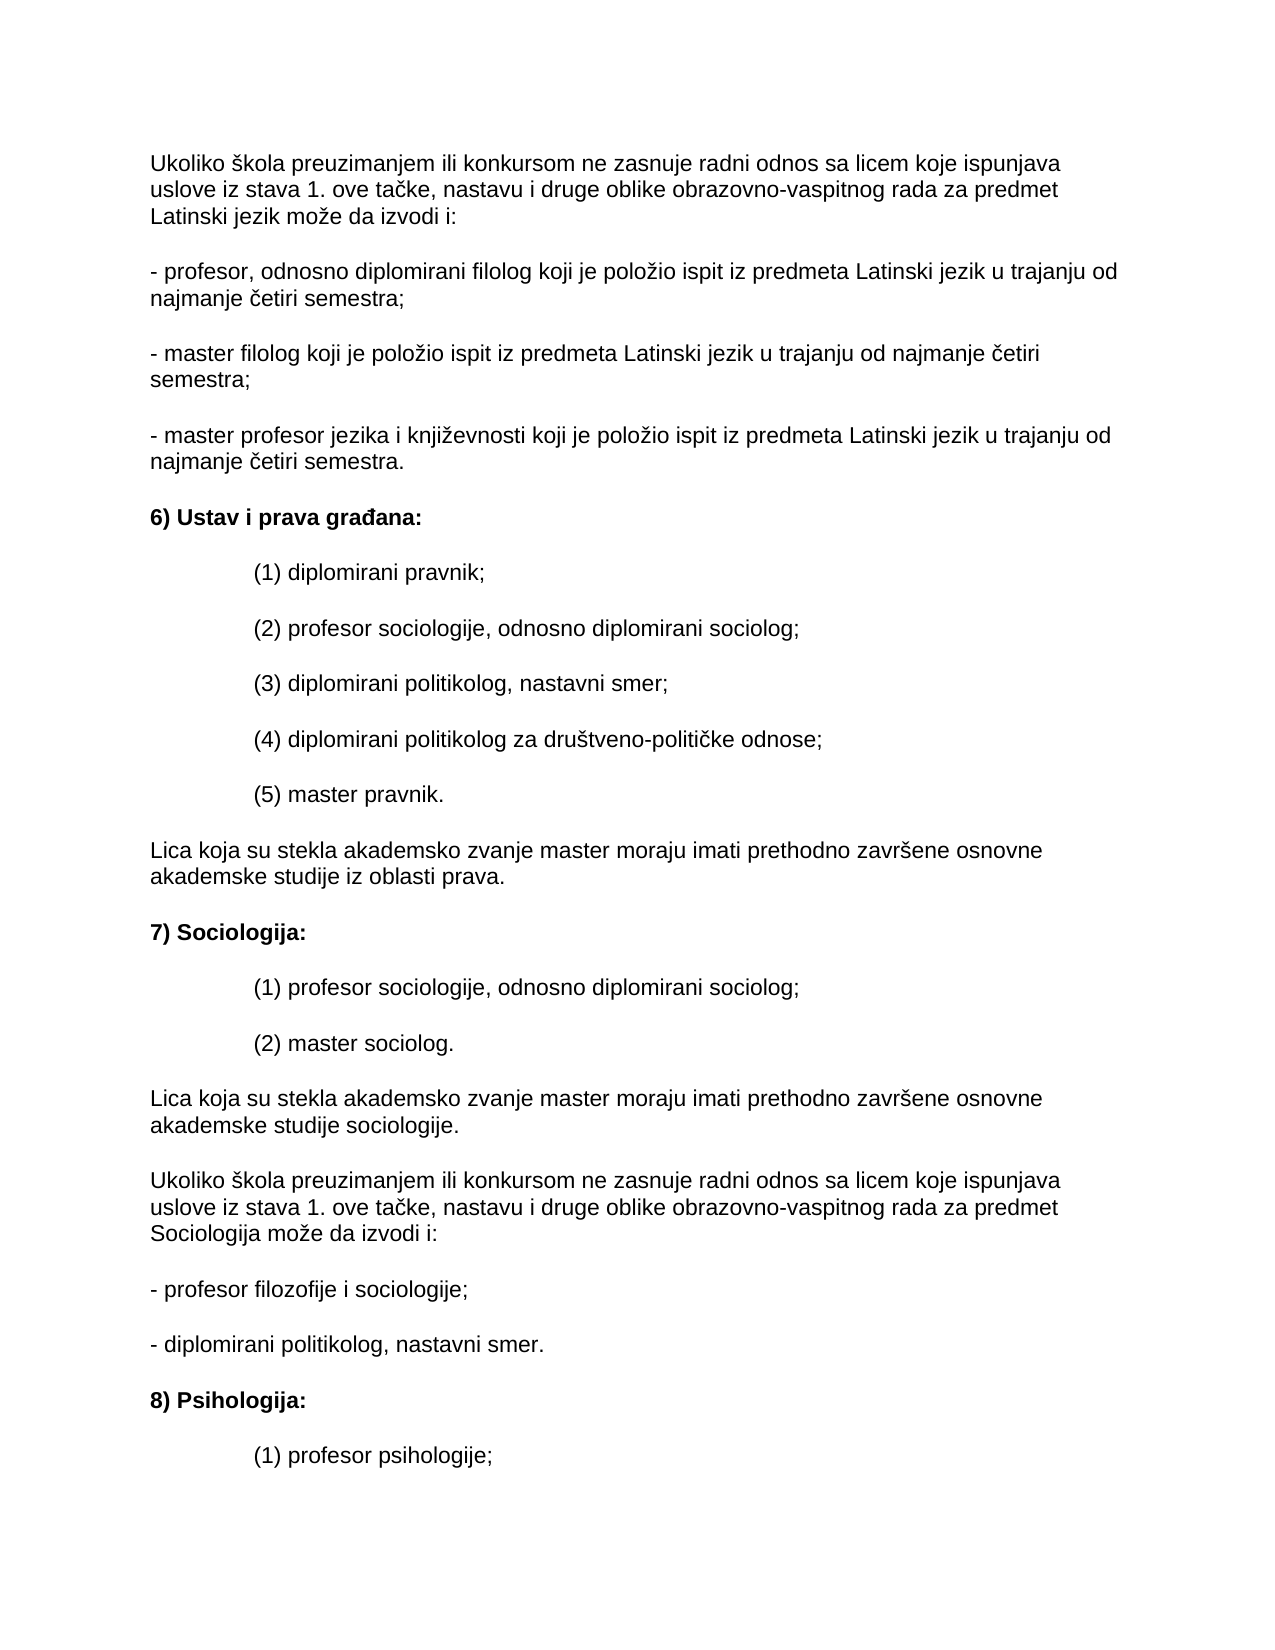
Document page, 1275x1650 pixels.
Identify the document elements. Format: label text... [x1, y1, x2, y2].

text - master profesor jezika i književnosti koji je položio ispit iz predmeta Latinski jezik u trajanju od najmanje četiri semestra. [150, 422, 1125, 475]
text (4) diplomirani politikolog za društveno-političke odnose; [253, 726, 1125, 752]
text - profesor filozofije i sociologije; [150, 1276, 1125, 1302]
text (1) profesor psihologije; [253, 1442, 1125, 1468]
text - profesor, odnosno diplomirani filolog koji je položio ispit iz predmeta Latinski jezik u trajanju od najmanje četiri semestra; [150, 258, 1125, 311]
text (3) diplomirani politikolog, nastavni smer; [253, 670, 1125, 697]
text (1) diplomirani pravnik; [253, 559, 1125, 586]
text (2) profesor sociologije, odnosno diplomirani sociolog; [253, 615, 1125, 641]
text Ukoliko škola preuzimanjem ili konkursom ne zasnuje radni odnos sa licem koje ispunjava uslove iz stava 1. ove tačke, nastavu i druge oblike obrazovno-vaspitnog rada za predmet Latinski jezik može da izvodi i: [150, 150, 1125, 229]
text Lica koja su stekla akademsko zvanje master moraju imati prethodno završene osnovne akademske studije sociologije. [150, 1085, 1125, 1138]
text (5) master pravnik. [253, 781, 1125, 808]
text Lica koja su stekla akademsko zvanje master moraju imati prethodno završene osnovne akademske studije iz oblasti prava. [150, 837, 1125, 890]
text - master filolog koji je položio ispit iz predmeta Latinski jezik u trajanju od najmanje četiri semestra; [150, 340, 1125, 393]
text - diplomirani politikolog, nastavni smer. [150, 1331, 1125, 1357]
text 8) Psihologija: [150, 1387, 1125, 1413]
text 6) Ustav i prava građana: [150, 504, 1125, 530]
text (2) master sociolog. [253, 1030, 1125, 1056]
text (1) profesor sociologije, odnosno diplomirani sociolog; [253, 974, 1125, 1001]
text Ukoliko škola preuzimanjem ili konkursom ne zasnuje radni odnos sa licem koje ispunjava uslove iz stava 1. ove tačke, nastavu i druge oblike obrazovno-vaspitnog rada za predmet Sociologija može da izvodi i: [150, 1167, 1125, 1246]
text 7) Sociologija: [150, 919, 1125, 945]
